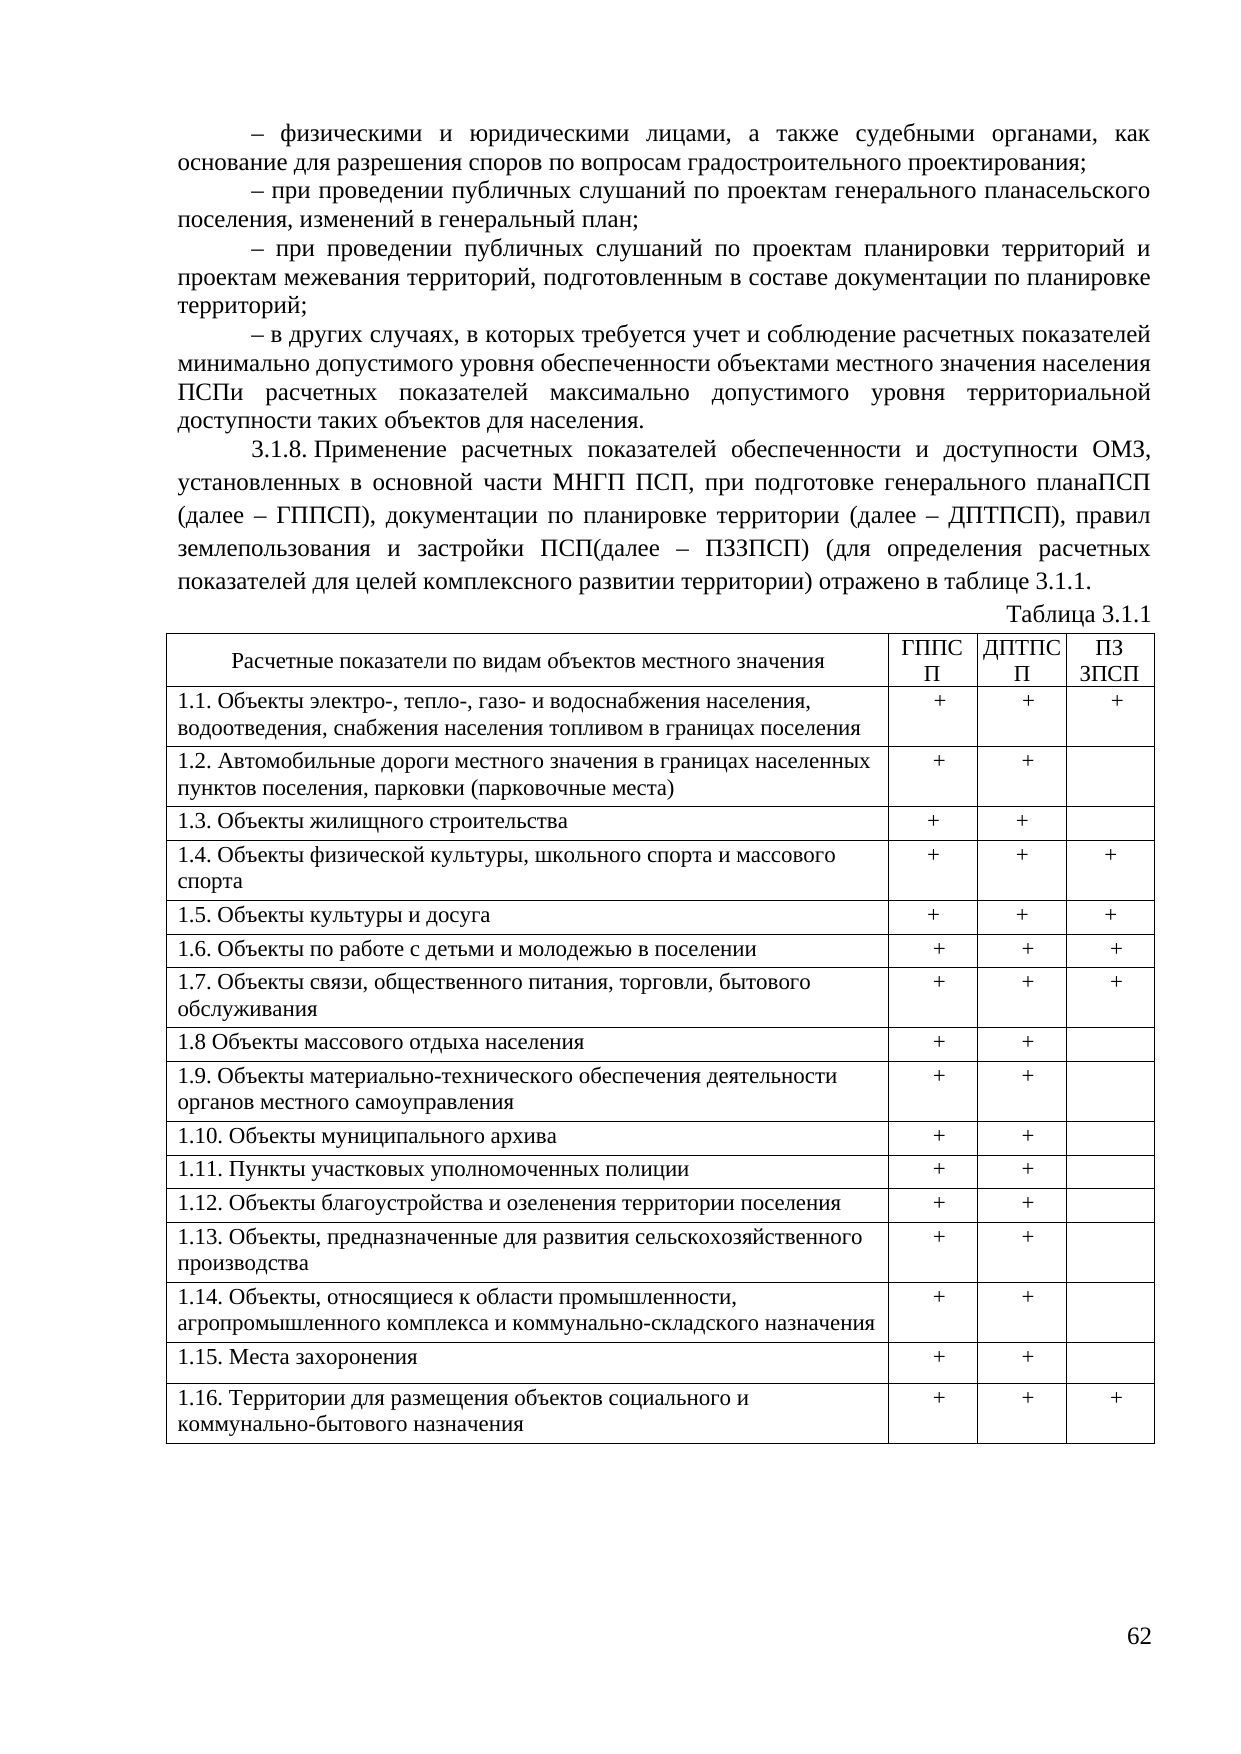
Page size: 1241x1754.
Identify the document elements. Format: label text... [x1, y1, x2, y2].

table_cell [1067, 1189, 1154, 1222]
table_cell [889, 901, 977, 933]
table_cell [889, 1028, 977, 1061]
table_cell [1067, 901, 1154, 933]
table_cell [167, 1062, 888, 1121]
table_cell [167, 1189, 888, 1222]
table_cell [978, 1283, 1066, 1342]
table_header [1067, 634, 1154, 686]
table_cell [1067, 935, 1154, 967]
text 3.1.8. Применение расчетных показателей обеспеченности и доступности ОМЗ, установленных в основной части МНГП ПСП, при подготовке генерального планаПСП (далее – ГППСП), документации по планировке территории (далее – ДПТПСП), правил землепользования и застройки ПСП(далее – ПЗЗПСП) (для определения расчетных показателей для целей комплексного развитии территории) отражено в таблице 3.1.1. [177, 434, 1152, 595]
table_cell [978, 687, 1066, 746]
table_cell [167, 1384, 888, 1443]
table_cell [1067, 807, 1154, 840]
text – в других случаях, в которых требуется учет и соблюдение расчетных показателей минимально допустимого уровня обеспеченности объектами местного значения населения ПСПи расчетных показателей максимально допустимого уровня территориальной доступности таких объектов для населения. [177, 319, 1152, 434]
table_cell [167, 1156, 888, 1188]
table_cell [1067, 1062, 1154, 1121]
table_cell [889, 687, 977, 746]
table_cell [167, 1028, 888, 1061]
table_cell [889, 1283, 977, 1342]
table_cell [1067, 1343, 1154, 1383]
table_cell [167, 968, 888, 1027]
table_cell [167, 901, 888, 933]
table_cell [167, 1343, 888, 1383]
text – при проведении публичных слушаний по проектам планировки территорий и проектам межевания территорий, подготовленным в составе документации по планировке территорий; [177, 233, 1152, 319]
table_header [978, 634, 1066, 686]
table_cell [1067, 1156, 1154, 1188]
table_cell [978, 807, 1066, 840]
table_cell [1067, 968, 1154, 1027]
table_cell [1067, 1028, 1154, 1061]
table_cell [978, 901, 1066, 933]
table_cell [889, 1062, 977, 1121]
text – физическими и юридическими лицами, а также судебными органами, как основание для разрешения споров по вопросам градостроительного проектирования; [177, 118, 1152, 176]
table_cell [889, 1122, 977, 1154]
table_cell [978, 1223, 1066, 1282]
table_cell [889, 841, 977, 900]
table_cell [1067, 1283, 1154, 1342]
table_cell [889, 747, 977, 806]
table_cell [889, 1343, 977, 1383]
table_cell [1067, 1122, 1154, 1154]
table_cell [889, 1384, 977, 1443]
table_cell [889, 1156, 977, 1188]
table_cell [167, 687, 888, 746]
text – при проведении публичных слушаний по проектам генерального планасельского поселения, изменений в генеральный план; [177, 176, 1152, 233]
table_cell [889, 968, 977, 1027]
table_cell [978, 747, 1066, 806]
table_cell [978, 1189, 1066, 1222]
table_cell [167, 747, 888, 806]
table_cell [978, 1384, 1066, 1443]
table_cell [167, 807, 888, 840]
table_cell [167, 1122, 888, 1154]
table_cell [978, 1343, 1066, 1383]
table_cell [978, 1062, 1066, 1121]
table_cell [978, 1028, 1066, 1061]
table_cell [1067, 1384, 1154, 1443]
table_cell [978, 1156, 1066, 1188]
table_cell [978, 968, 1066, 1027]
text Таблица 3.1.1 [177, 599, 1152, 628]
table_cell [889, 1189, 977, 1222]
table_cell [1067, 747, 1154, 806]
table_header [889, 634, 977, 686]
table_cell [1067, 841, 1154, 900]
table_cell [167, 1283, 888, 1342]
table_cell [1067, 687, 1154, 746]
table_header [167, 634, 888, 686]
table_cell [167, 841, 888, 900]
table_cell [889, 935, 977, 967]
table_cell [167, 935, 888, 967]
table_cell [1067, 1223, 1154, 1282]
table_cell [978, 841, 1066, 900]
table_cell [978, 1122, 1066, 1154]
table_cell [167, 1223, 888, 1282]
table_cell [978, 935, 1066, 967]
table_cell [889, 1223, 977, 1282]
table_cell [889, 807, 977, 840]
